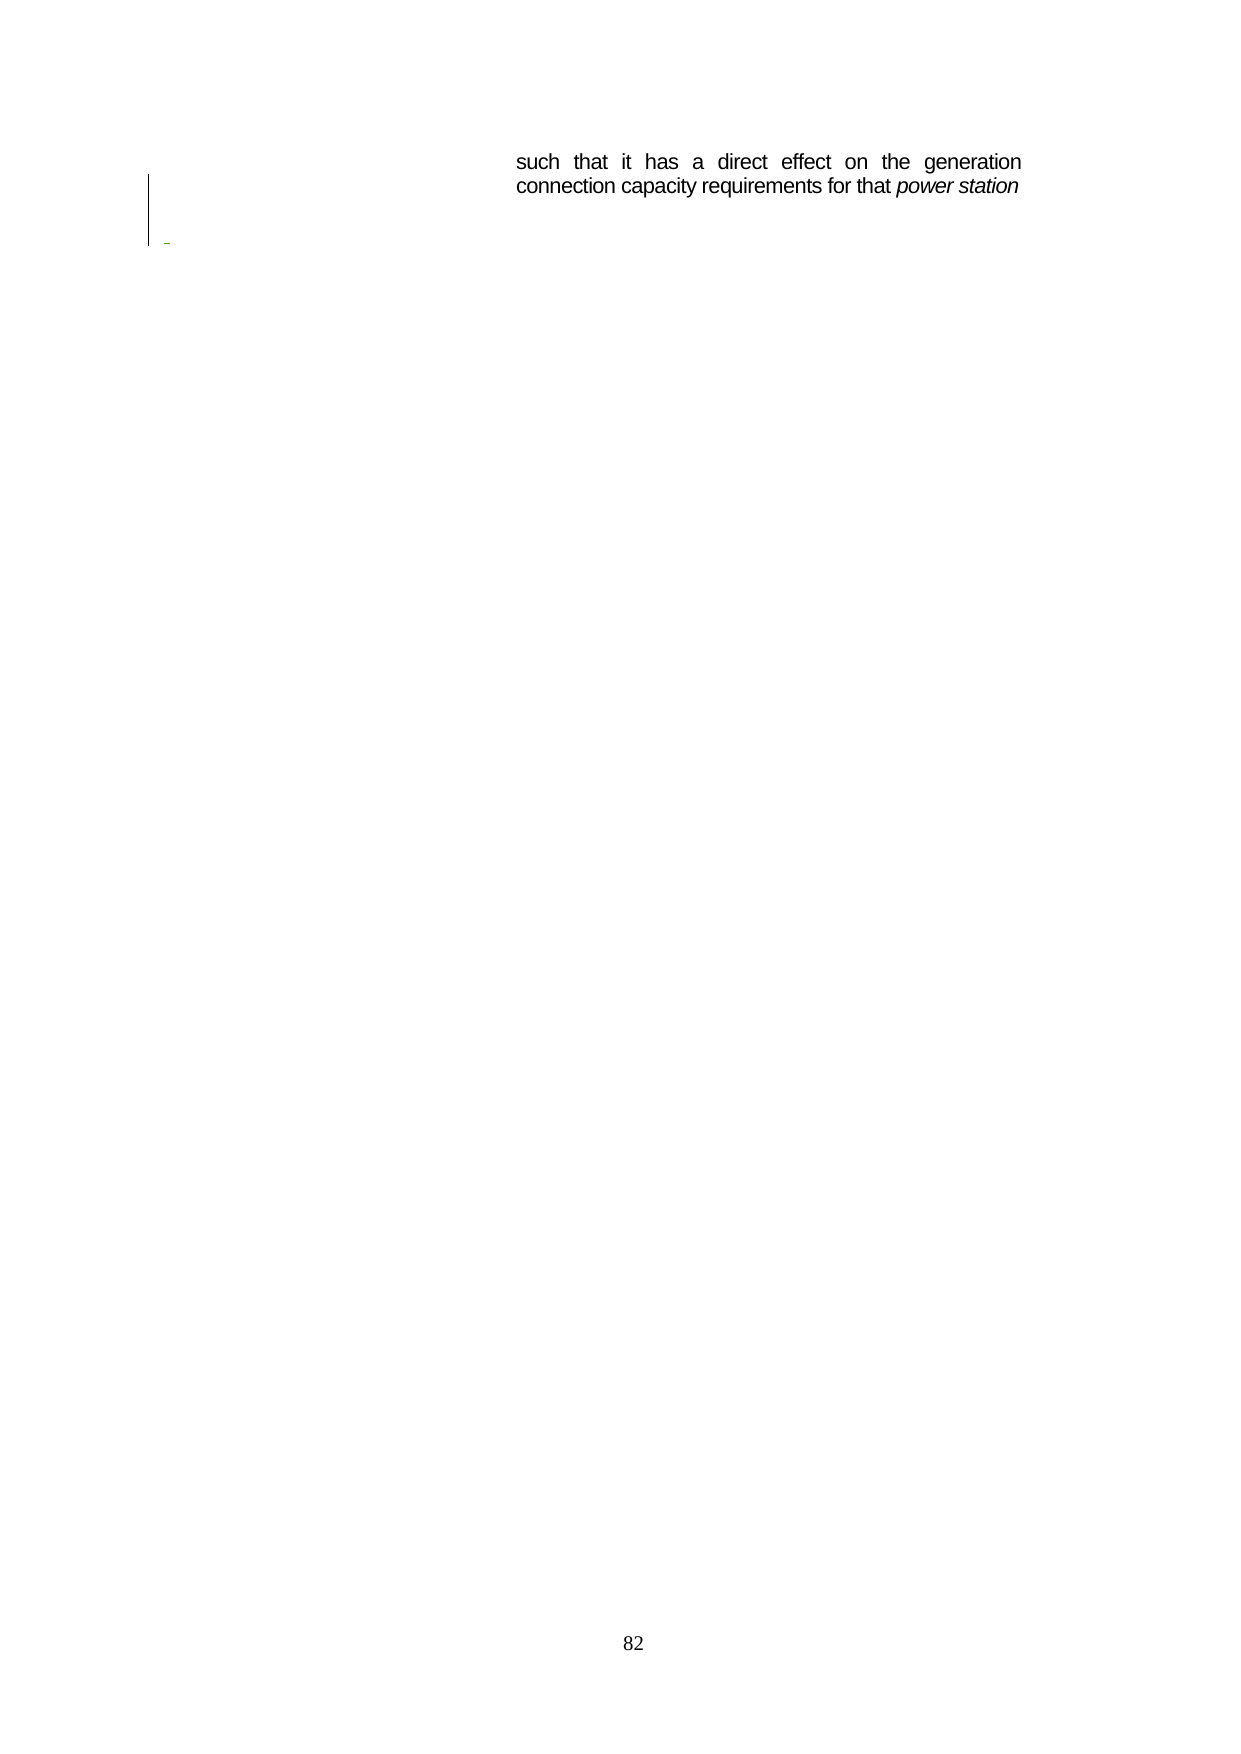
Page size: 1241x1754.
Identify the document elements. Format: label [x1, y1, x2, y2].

text [516, 150, 1023, 198]
